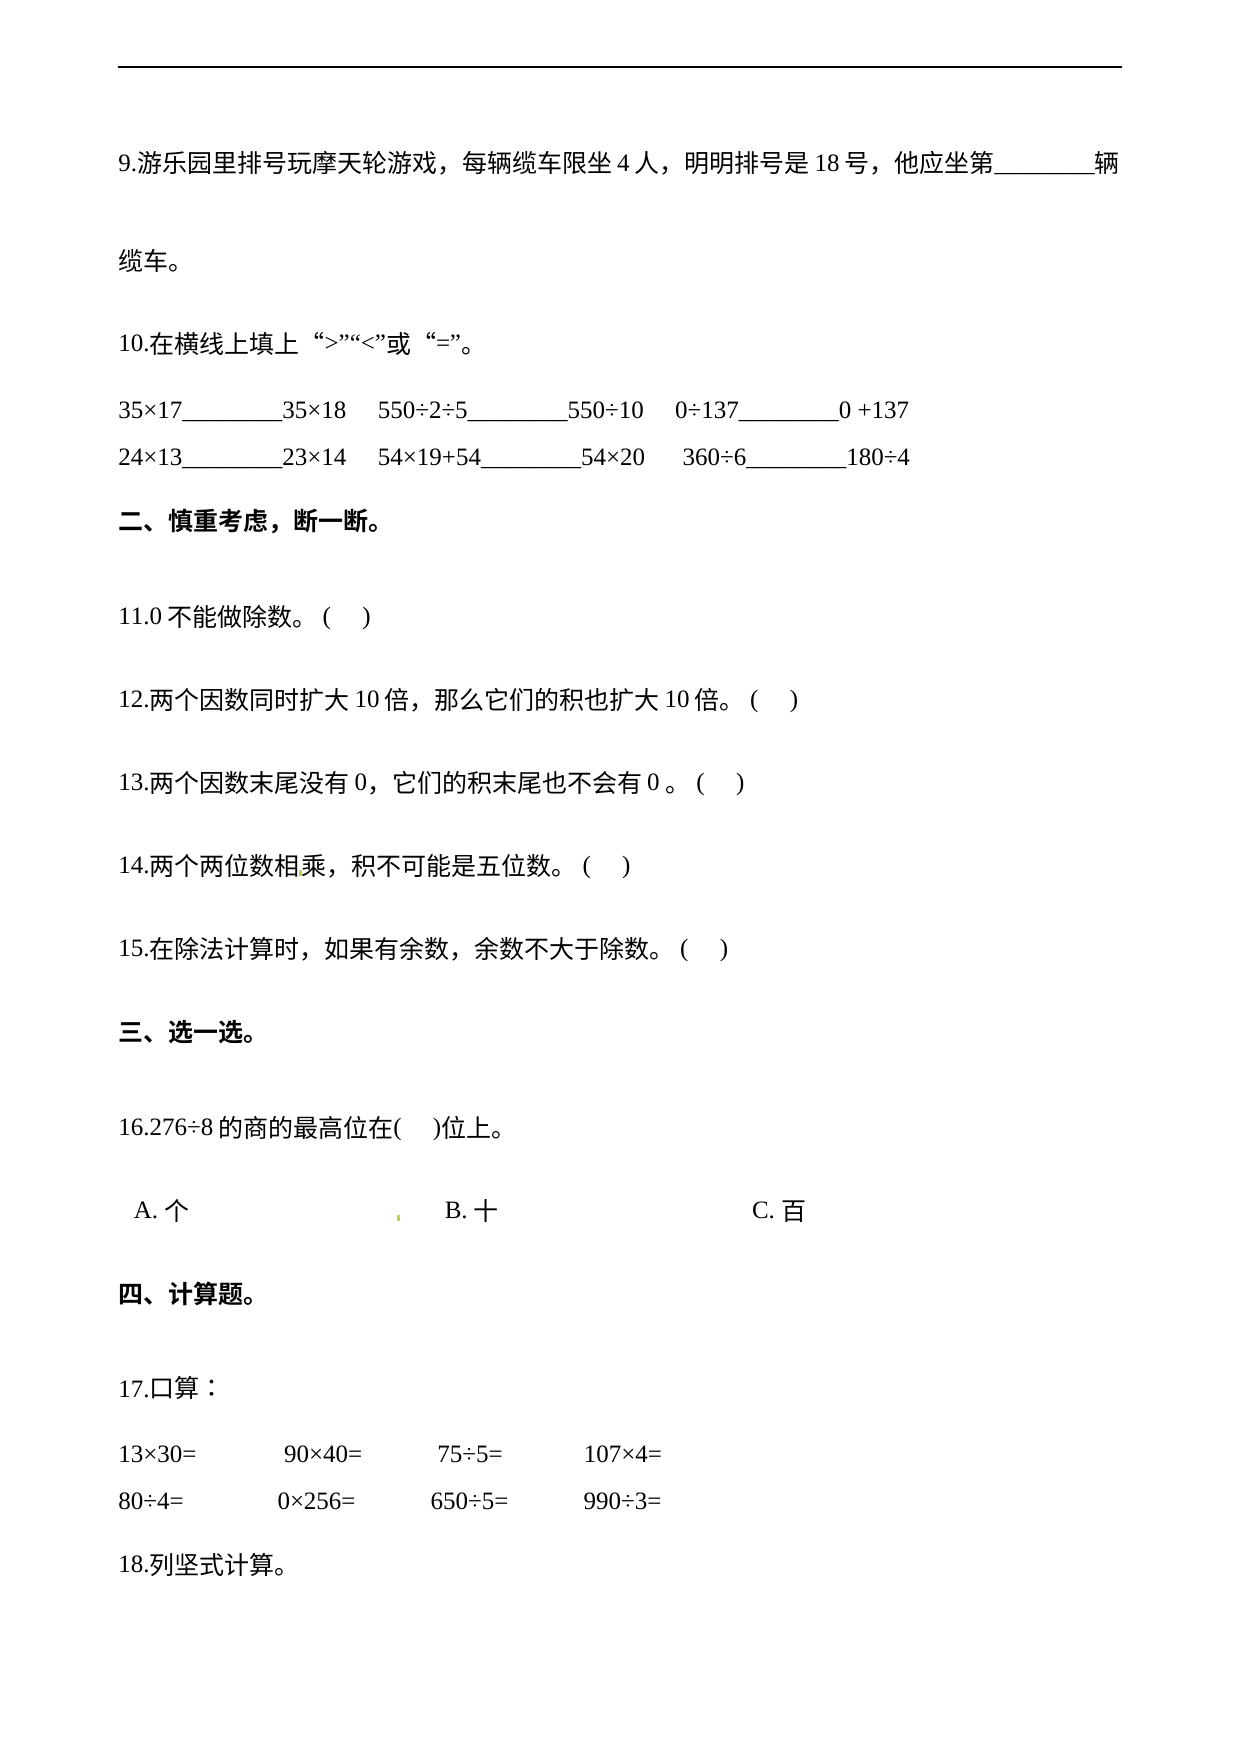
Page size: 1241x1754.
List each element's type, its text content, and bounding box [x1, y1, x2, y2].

text 四、计算题。 [118, 1260, 1122, 1325]
text 18.列坚式计算。 [118, 1531, 1122, 1596]
text 二、慎重考虑，断一断。 [118, 487, 1122, 552]
text 80÷4= 0×256= 650÷5= 990÷3= [118, 1484, 1122, 1517]
text 三、选一选。 [118, 998, 1122, 1063]
text 11.0不能做除数。 ( ) [118, 583, 1122, 648]
text 16.276÷8的商的最高位在( )位上。 [118, 1094, 1122, 1159]
text 24×13________23×14 54×19+54________54×20 360÷6________180÷4 [118, 440, 1122, 473]
text 14.两个两位数相乘，积不可能是五位数。 ( ) [118, 832, 1122, 897]
text 35×17________35×18 550÷2÷5________550÷10 0÷137________0 +137 [118, 393, 1122, 426]
text 13.两个因数末尾没有0，它们的积末尾也不会有0 。 ( ) [118, 749, 1122, 814]
text 15.在除法计算时，如果有余数，余数不大于除数。 ( ) [118, 915, 1122, 980]
text 17.口算： [118, 1356, 1122, 1421]
text 10.在横线上填上“>”“<”或“=”。 [118, 310, 1122, 375]
text 13×30= 90×40= 75÷5= 107×4= [118, 1438, 1122, 1470]
text A. 个 B. 十 C. 百 [134, 1177, 1122, 1242]
text 9.游乐园里排号玩摩天轮游戏，每辆缆车限坐4人，明明排号是18号，他应坐第________辆缆车。 [118, 129, 1122, 292]
text 12.两个因数同时扩大10倍，那么它们的积也扩大10倍。 ( ) [118, 666, 1122, 731]
